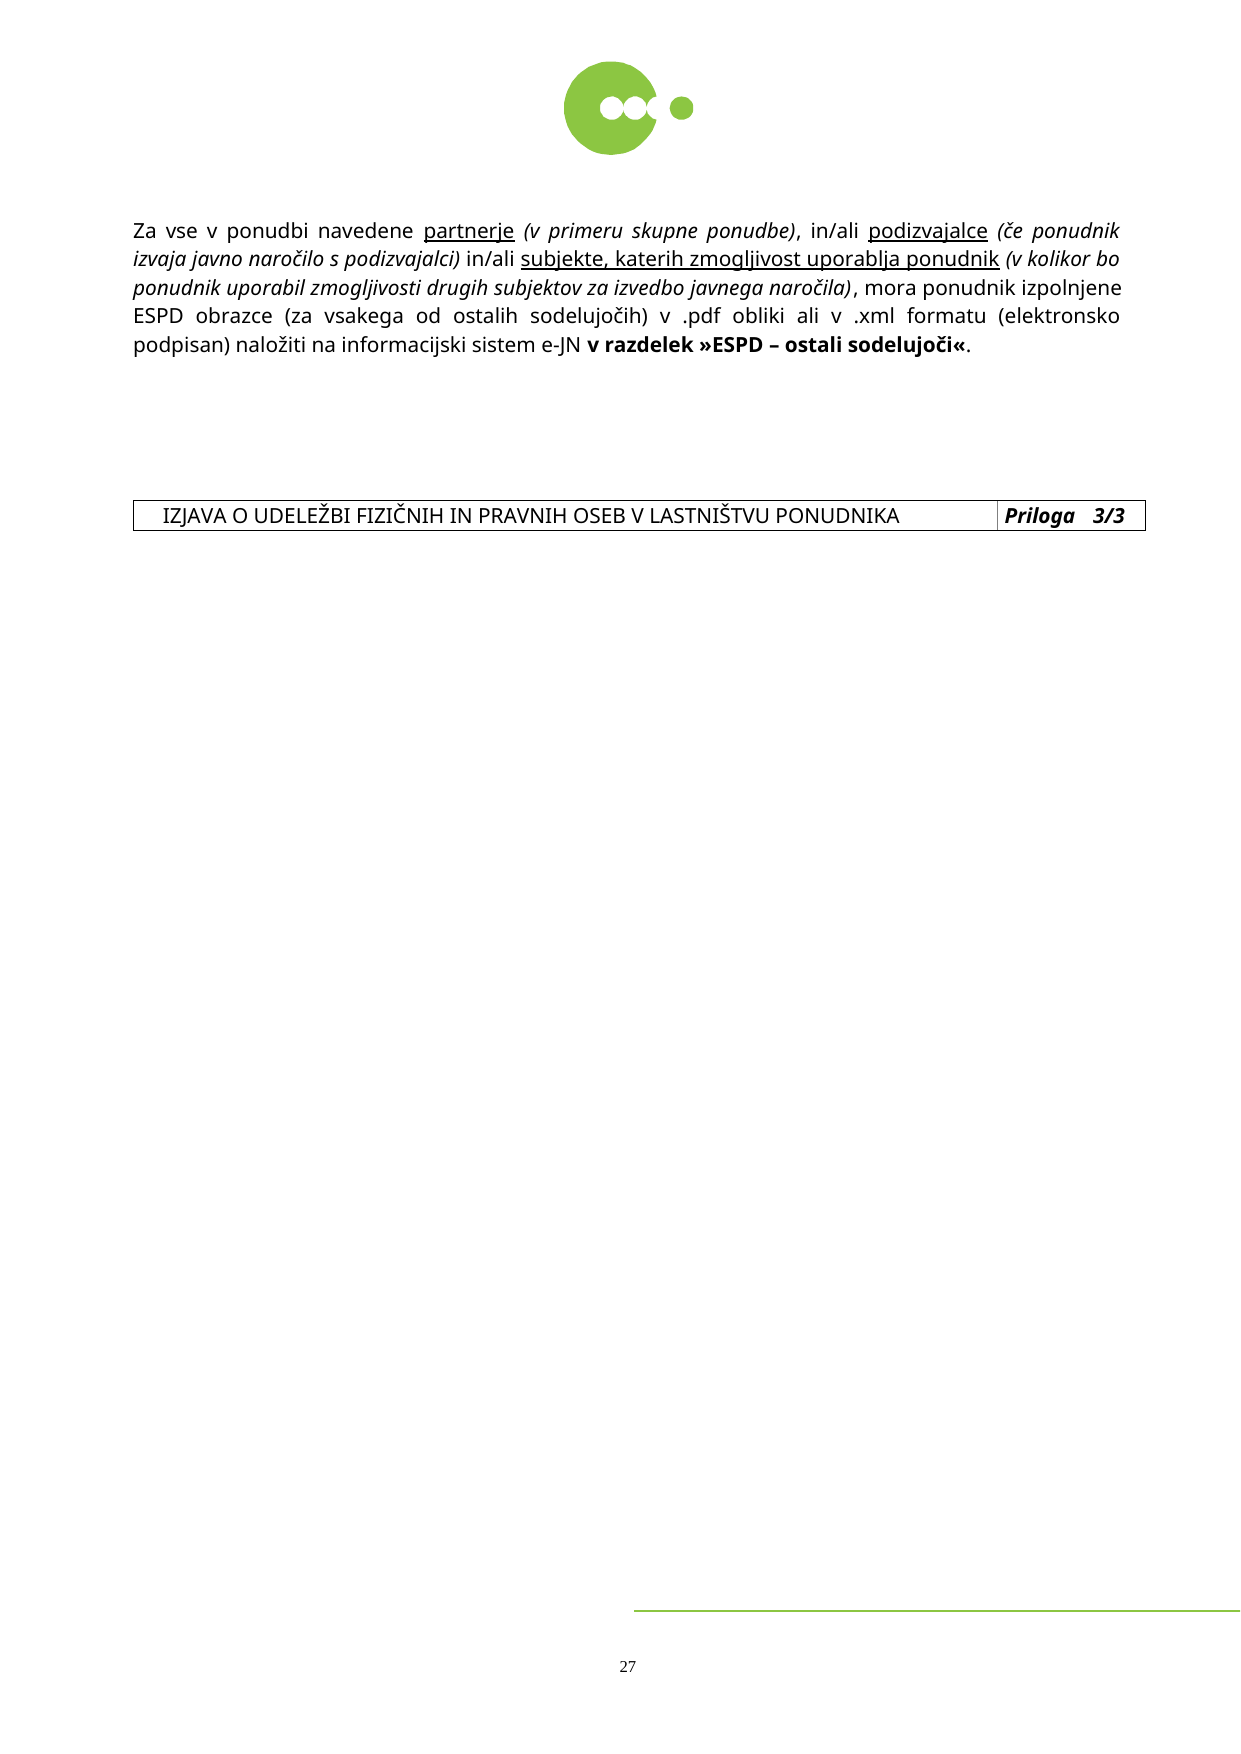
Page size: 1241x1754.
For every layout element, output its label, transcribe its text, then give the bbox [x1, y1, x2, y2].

table_header Priloga [998, 501, 1086, 530]
text Za vse v ponudbi navedene partnerje (v primeru skupne ponudbe), in/ali podizvajalce (če ponudnik izvaja javno naročilo s podizvajalci) in/ali subjekte, katerih zmogljivost uporablja ponudnik (v kolikor bo ponudnik uporabil zmogljivosti drugih subjektov za izvedbo javnega naročila), mora ponudnik izpolnjene ESPD obrazce (za vsakega od ostalih sodelujočih) v .pdf obliki ali v .xml formatu (elektronsko podpisan) naložiti na informacijski sistem e-JN v razdelek »ESPD – ostali sodelujoči«. [133, 216, 1122, 358]
table_header [134, 501, 155, 530]
table_header 3/3 [1086, 501, 1145, 530]
table_header IZJAVA O UDELEŽBI FIZIČNIH IN PRAVNIH OSEB V LASTNIŠTVU PONUDNIKA [155, 501, 997, 530]
